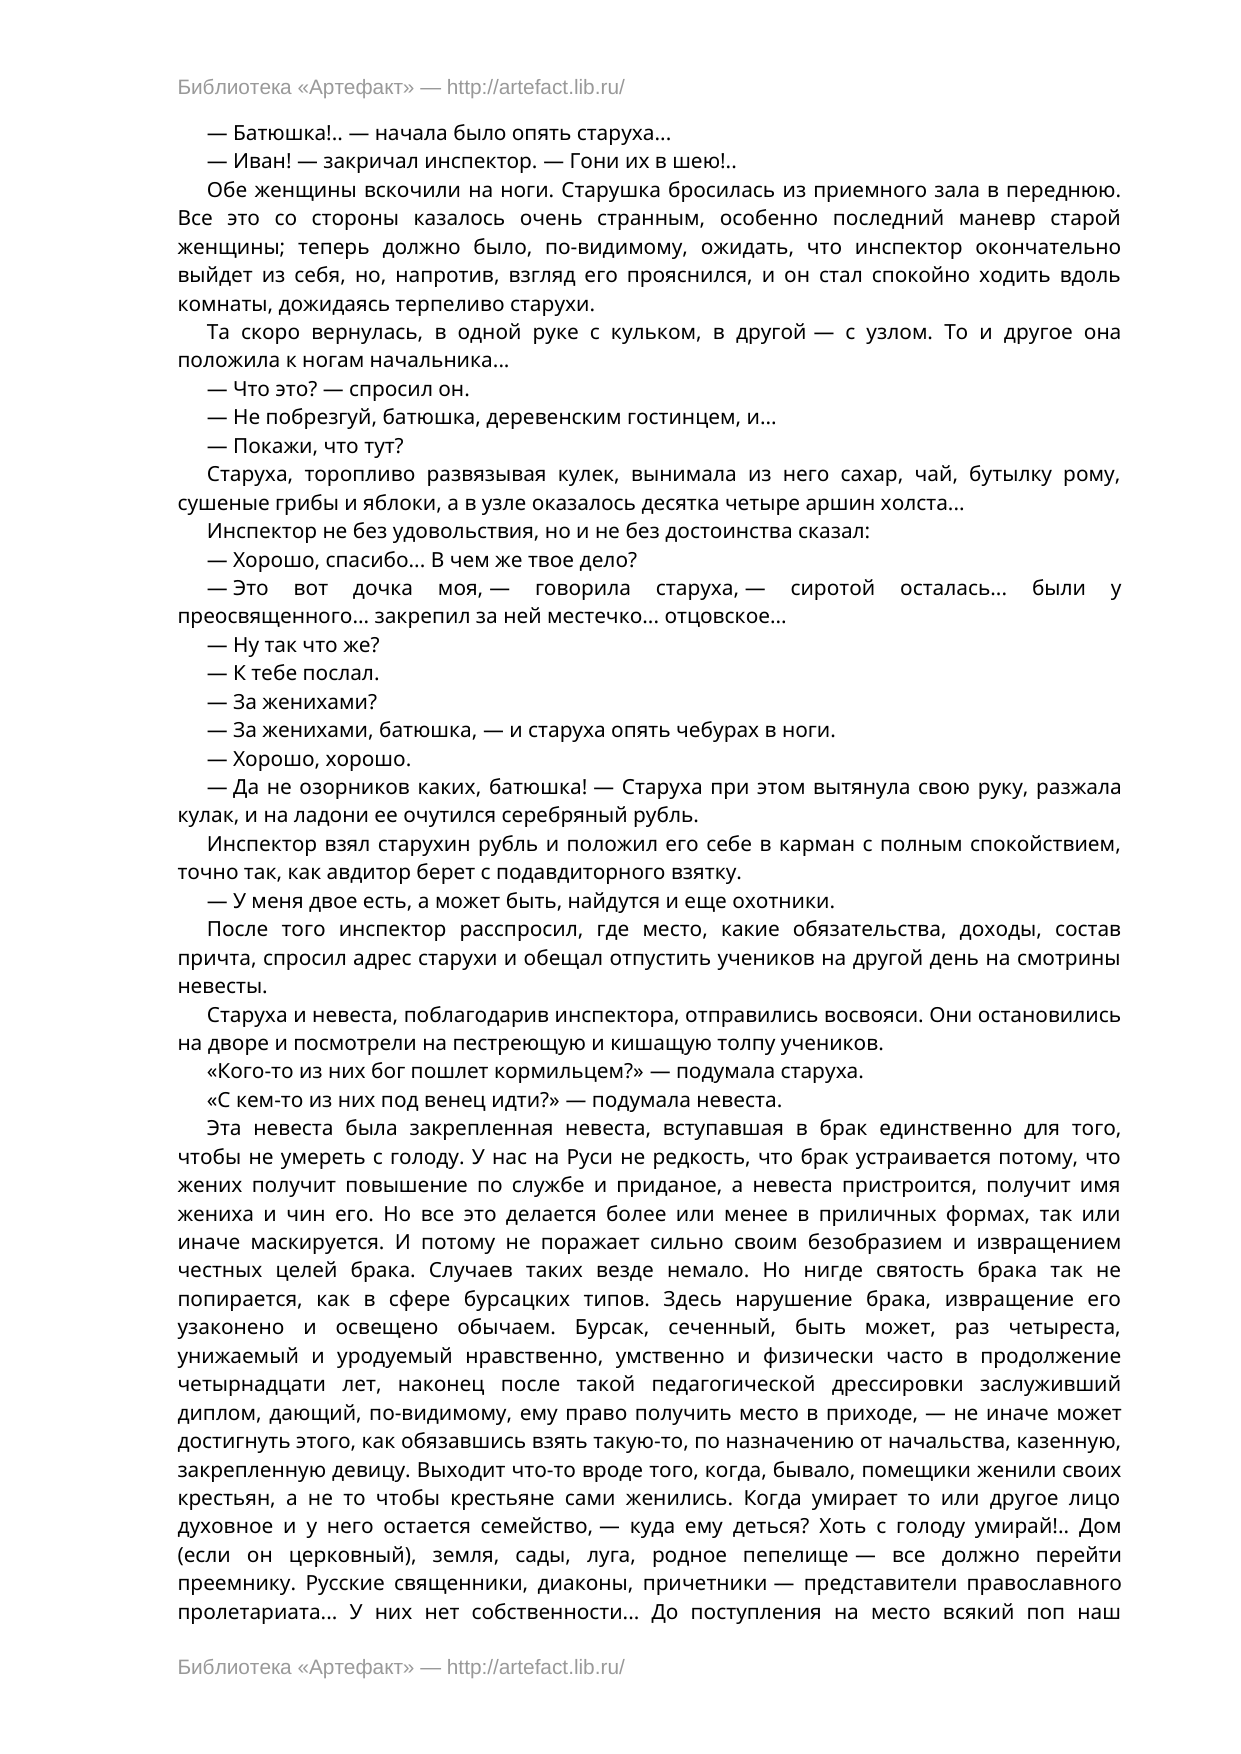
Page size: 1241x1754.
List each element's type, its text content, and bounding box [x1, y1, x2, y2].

text — Ну так что же? [177, 630, 1122, 658]
text — Хорошо, спасибо... В чем же твое дело? [177, 545, 1122, 573]
text — За женихами? [177, 687, 1122, 715]
text Та скоро вернулась, в одной руке с кульком, в другой — с узлом. То и другое она положила к ногам начальника... [177, 317, 1122, 374]
text Старуха и невеста, поблагодарив инспектора, отправились восвояси. Они остановились на дворе и посмотрели на пестреющую и кишащую толпу учеников. [177, 1000, 1122, 1057]
text — Что это? — спросил он. [177, 374, 1122, 402]
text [177, 1113, 1122, 1625]
text — Покажи, что тут? [177, 431, 1122, 459]
text — Хорошо, хорошо. [177, 744, 1122, 772]
text — Иван! — закричал инспектор. — Гони их в шею!.. [177, 147, 1122, 175]
text Инспектор взял старухин рубль и положил его себе в карман с полным спокойствием, точно так, как авдитор берет с подавдиторного взятку. [177, 829, 1122, 886]
text «Кого-то из них бог пошлет кормильцем?» — подумала старуха. [177, 1057, 1122, 1085]
text Инспектор не без удовольствия, но и не без достоинства сказал: [177, 516, 1122, 545]
text — Это вот дочка моя, — говорила старуха, — сиротой осталась... были у преосвященного... закрепил за ней местечко... отцовское... [177, 573, 1122, 630]
text — У меня двое есть, а может быть, найдутся и еще охотники. [177, 886, 1122, 914]
text «С кем-то из них под венец идти?» — подумала невеста. [177, 1085, 1122, 1113]
text — За женихами, батюшка, — и старуха опять чебурах в ноги. [177, 715, 1122, 744]
text — Не побрезгуй, батюшка, деревенским гостинцем, и... [177, 402, 1122, 431]
text — Да не озорников каких, батюшка! — Старуха при этом вытянула свою руку, разжала кулак, и на ладони ее очутился серебряный рубль. [177, 772, 1122, 829]
text — Батюшка!.. — начала было опять старуха... [177, 118, 1122, 147]
text — К тебе послал. [177, 658, 1122, 687]
text Обе женщины вскочили на ноги. Старушка бросилась из приемного зала в переднюю. Все это со стороны казалось очень странным, особенно последний маневр старой женщины; теперь должно было, по-видимому, ожидать, что инспектор окончательно выйдет из себя, но, напротив, взгляд его прояснился, и он стал спокойно ходить вдоль комнаты, дожидаясь терпеливо старухи. [177, 175, 1122, 317]
text После того инспектор расспросил, где место, какие обязательства, доходы, состав причта, спросил адрес старухи и обещал отпустить учеников на другой день на смотрины невесты. [177, 914, 1122, 1000]
text Старуха, торопливо развязывая кулек, вынимала из него сахар, чай, бутылку рому, сушеные грибы и яблоки, а в узле оказалось десятка четыре аршин холста... [177, 459, 1122, 516]
